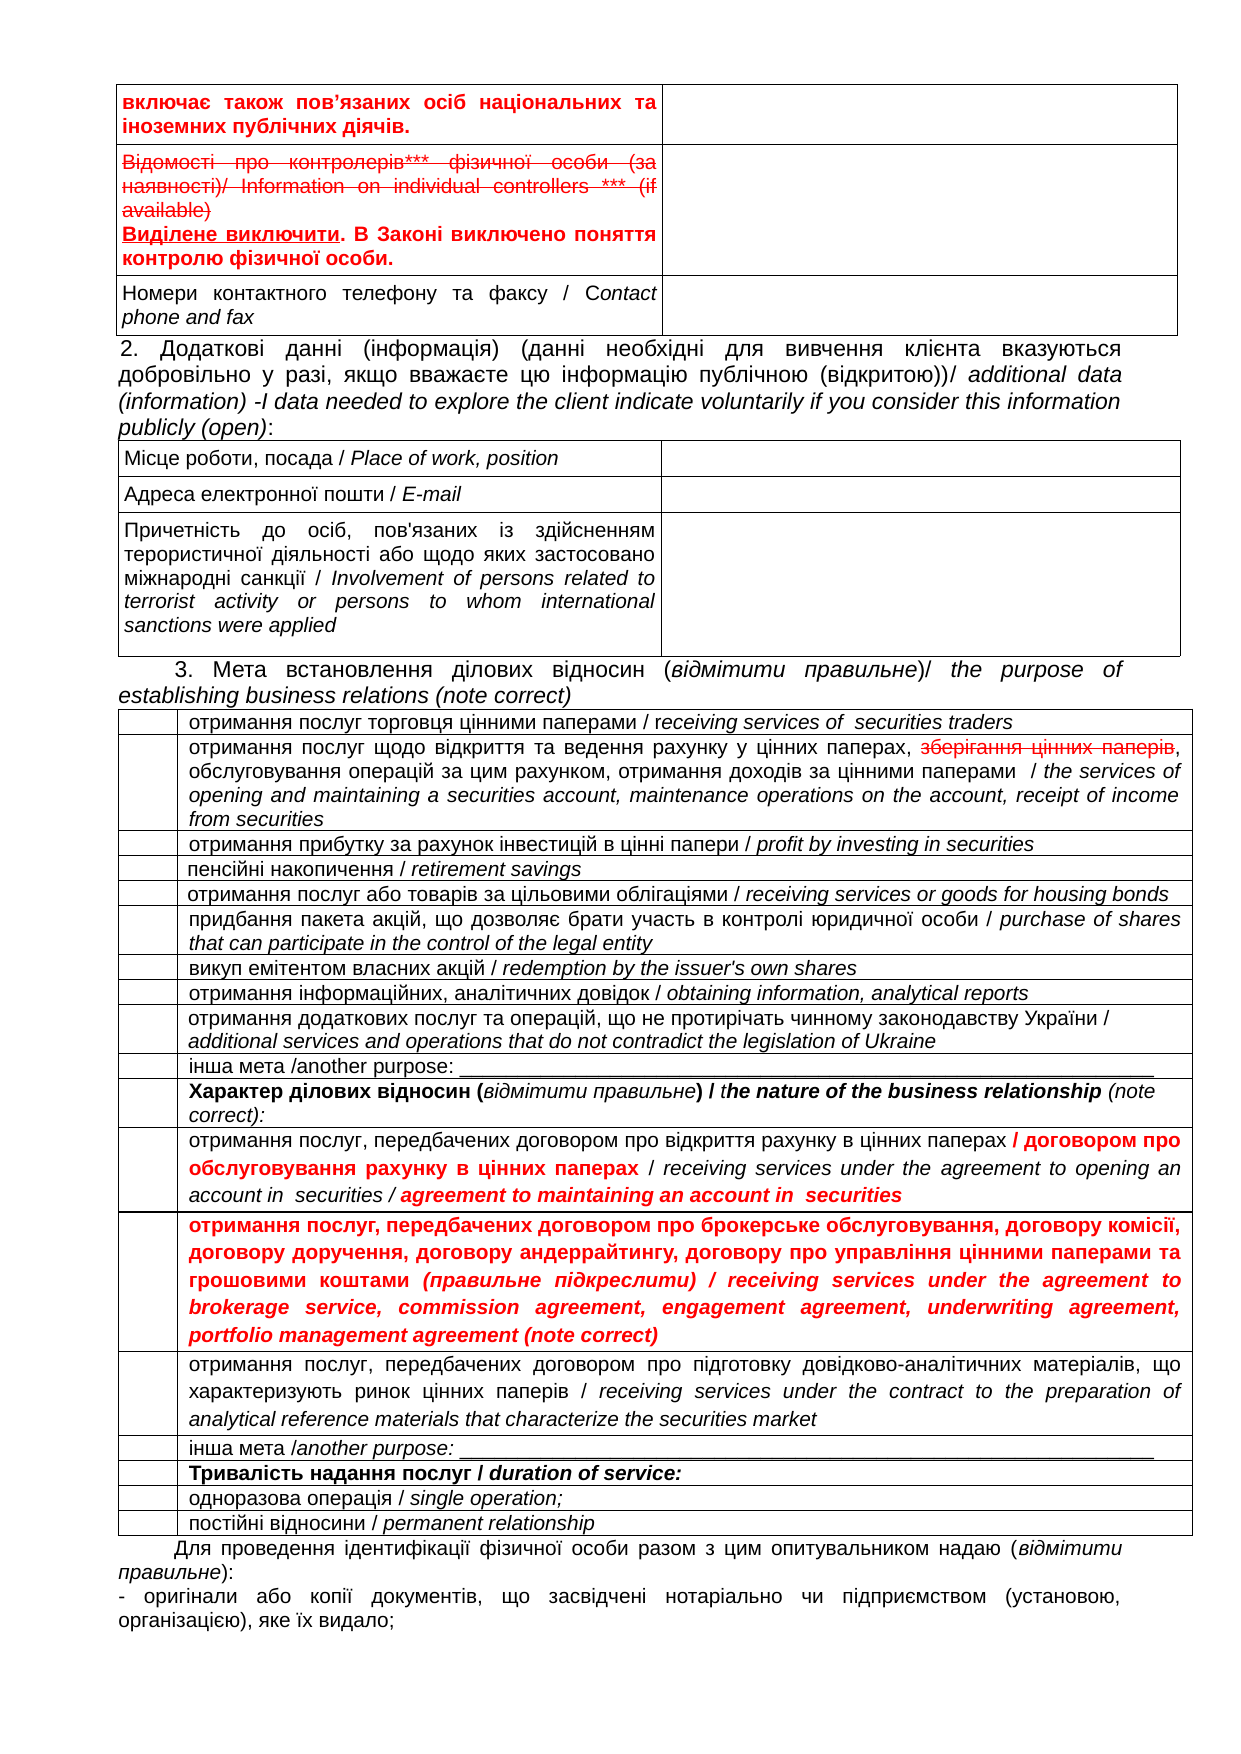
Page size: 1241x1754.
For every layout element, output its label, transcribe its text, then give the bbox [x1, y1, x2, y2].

table_cell пенсійні накопичення / retirement savings [178, 856, 1192, 880]
text Для проведення ідентифікації фізичної особи разом з цим опитувальником надаю (відмітити правильне): [118, 1536, 1122, 1584]
table_cell [119, 881, 177, 905]
table_header [119, 710, 177, 733]
table_cell Номери контактного телефону та факсу / Contact phone and fax [117, 276, 662, 335]
table_cell інша мета /another purpose: ____________________________________________________________ [178, 1436, 1192, 1460]
table_cell Характер ділових відносин (відмітити правильне) / the nature of the business relationship (note correct): [178, 1079, 1192, 1127]
table_cell [119, 1054, 177, 1078]
text 2. Додаткові данні (інформація) (данні необхідні для вивчення клієнта вказуються добровільно у разі, якщо вважаєте цю інформацію публічною (відкритою))/ additional data (information) -I data needed to explore the client indicate voluntarily if you consider this information publicly (open): [118, 336, 1122, 440]
table_cell інша мета /another purpose: ____________________________________________________________ [178, 1054, 1192, 1078]
table_cell [663, 276, 1177, 335]
table_cell [119, 1461, 177, 1485]
table_cell [663, 85, 1177, 144]
table_cell [119, 1511, 177, 1535]
table_cell [119, 831, 177, 855]
text - оригінали або копії документів, що засвідчені нотаріально чи підприємством (установою, організацією), яке їх видало; [118, 1584, 1122, 1632]
table_cell одноразова операція / single operation; [178, 1486, 1192, 1510]
table_cell [119, 1128, 177, 1211]
text 3. Мета встановлення ділових відносин (відмітити правильне)/ the purpose of establishing business relations (note correct) [118, 657, 1122, 708]
table_cell Тривалість надання послуг / duration of service: [178, 1461, 1192, 1485]
table_cell [662, 513, 1180, 656]
table_cell [119, 1005, 177, 1053]
table_cell викуп емітентом власних акцій / redemption by the issuer's own shares [178, 955, 1192, 979]
table_cell отримання послуг, передбачених договором про брокерське обслуговування, договору комісії, договору доручення, договору андеррайтингу, договору про управління цінними паперами та грошовими коштами (правильне підкреслити) / receiving services under the agreement to brokerage service, commission agreement, engagement agreement, underwriting agreement, portfolio management agreement (note correct) [178, 1213, 1192, 1351]
table_header Місце роботи, посада / Place of work, position [119, 441, 661, 476]
table_cell отримання додаткових послуг та операцій, що не протирічать чинному законодавству України / additional services and operations that do not contradict the legislation of Ukraine [178, 1005, 1192, 1053]
table_cell [119, 906, 177, 954]
table_cell [119, 1486, 177, 1510]
table_cell Причетність до осіб, пов'язаних із здійсненням терористичної діяльності або щодо яких застосовано міжнародні санкції / Involvement of persons related to terrorist activity or persons to whom international sanctions were applied [119, 513, 661, 656]
table_cell Адреса електронної пошти / E-mail [119, 477, 661, 512]
table_cell Відомості про контролерів*** фізичної особи (за наявності)/ Information on individual controllers *** (if available) Виділене виключити. В Законі виключено поняття контролю фізичної особи. [117, 145, 662, 275]
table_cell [117, 85, 662, 144]
table_cell [119, 1213, 177, 1351]
table_cell отримання послуг або товарів за цільовими облігаціями / receiving services or goods for housing bonds [178, 881, 1192, 905]
table_cell придбання пакета акцій, що дозволяє брати участь в контролі юридичної особи / purchase of shares that can participate in the control of the legal entity [178, 906, 1192, 954]
table_header отримання послуг торговця цінними паперами / receiving services of securities traders [178, 710, 1192, 733]
table_cell отримання послуг, передбачених договором про підготовку довідково-аналітичних матеріалів, що характеризують ринок цінних паперів / receiving services under the contract to the preparation of analytical reference materials that characterize the securities market [178, 1352, 1192, 1435]
table_cell [119, 1436, 177, 1460]
table_cell отримання послуг, передбачених договором про відкриття рахунку в цінних паперах / договором про обслуговування рахунку в цінних паперах / receiving services under the agreement to opening an account in securities / agreement to maintaining an account in securities [178, 1128, 1192, 1211]
table_cell [662, 477, 1180, 512]
table_cell [119, 980, 177, 1004]
table_cell отримання прибутку за рахунок інвестицій в цінні папери / profit by investing in securities [178, 831, 1192, 855]
table_cell [119, 1079, 177, 1127]
table_cell отримання інформаційних, аналітичних довідок / obtaining information, analytical reports [178, 980, 1192, 1004]
table_cell [119, 1352, 177, 1435]
table_cell [119, 955, 177, 979]
table_cell [663, 145, 1177, 275]
table_header [662, 441, 1180, 476]
table_cell [119, 735, 177, 830]
table_cell отримання послуг щодо відкриття та ведення рахунку у цінних паперах, зберігання цінних паперів, обслуговування операцій за цим рахунком, отримання доходів за цінними паперами / the services of opening and maintaining a securities account, maintenance operations on the account, receipt of income from securities [178, 735, 1192, 830]
table_cell постійні відносини / permanent relationship [178, 1511, 1192, 1535]
table_cell [119, 856, 177, 880]
